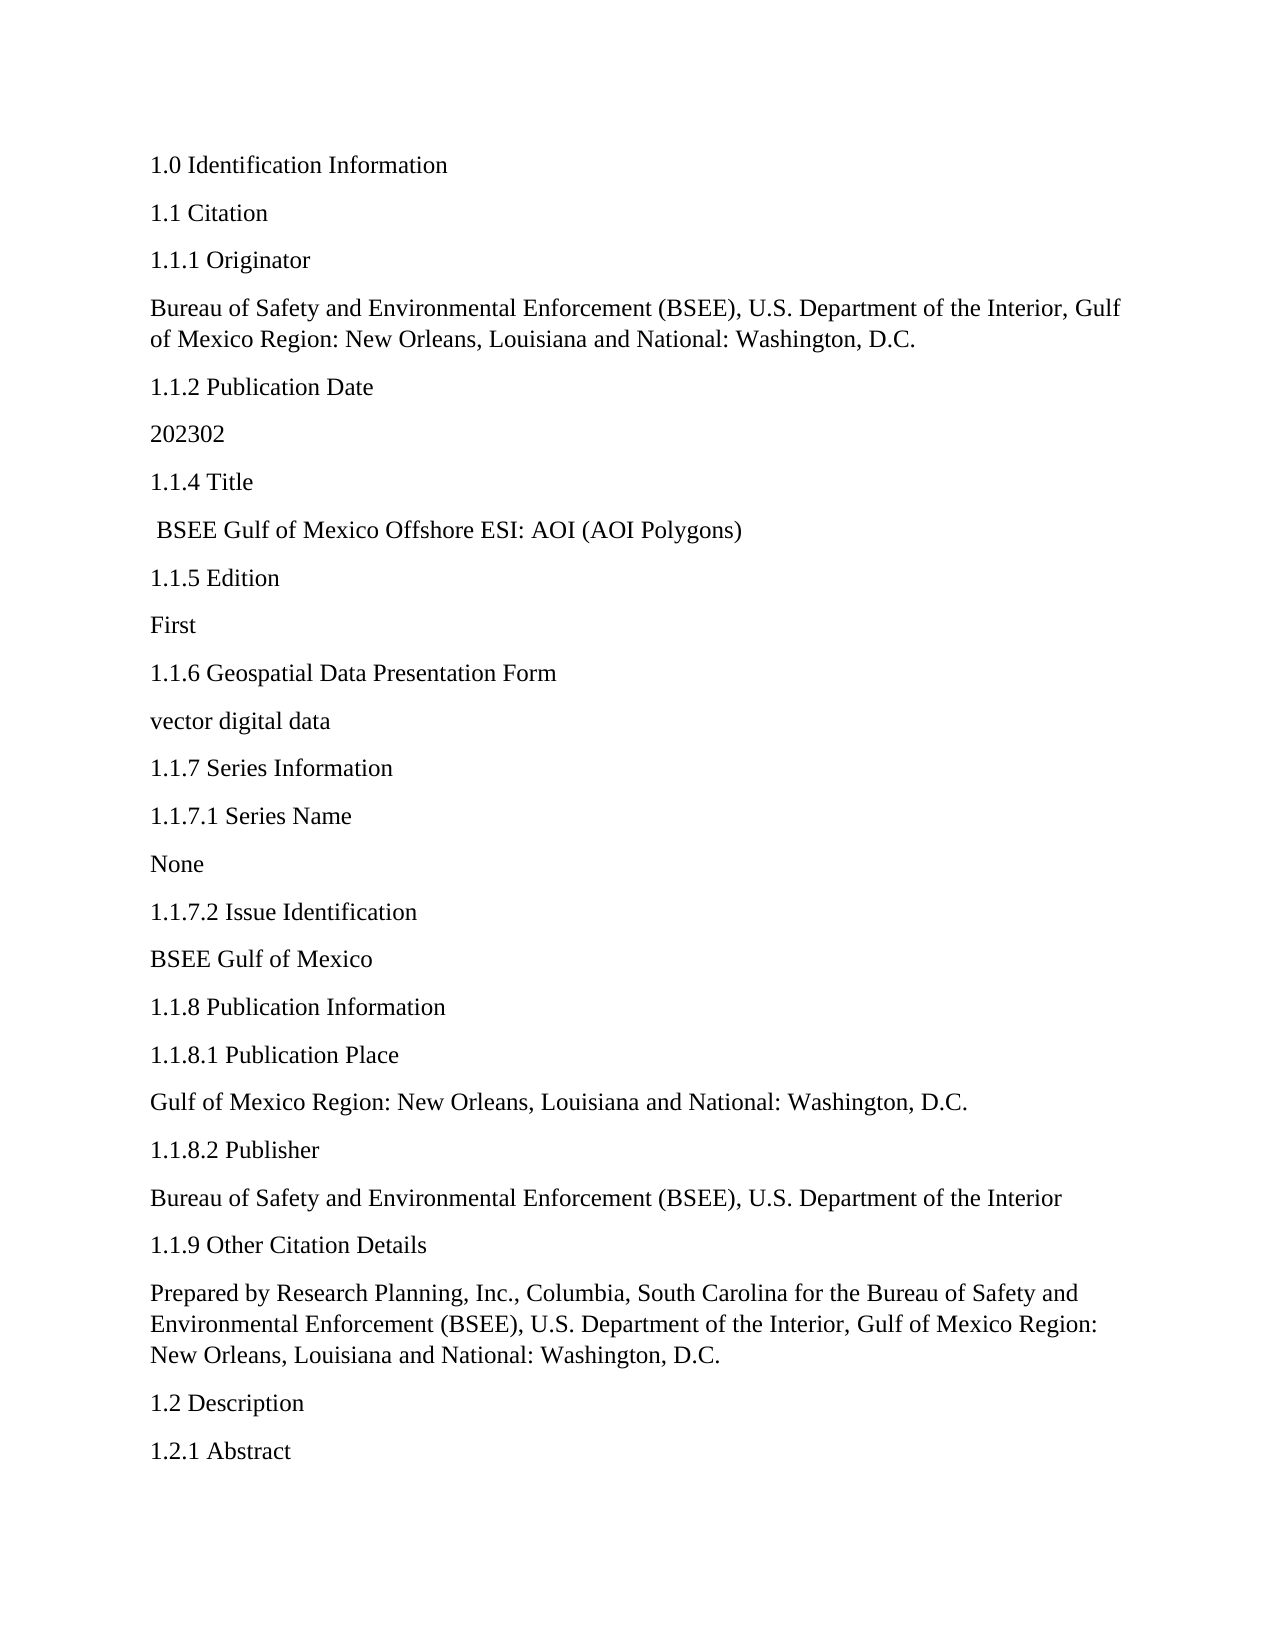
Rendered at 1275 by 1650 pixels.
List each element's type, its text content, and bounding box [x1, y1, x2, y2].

text 1.1.7 Series Information [150, 753, 1125, 782]
text 1.2.1 Abstract [150, 1436, 1125, 1464]
text 1.1.9 Other Citation Details [150, 1231, 1125, 1259]
text Prepared by Research Planning, Inc., Columbia, South Carolina for the Bureau of Safety and Environmental Enforcement (BSEE), U.S. Department of the Interior, Gulf of Mexico Region: New Orleans, Louisiana and National: Washington, D.C. [150, 1278, 1125, 1369]
text 1.1.2 Publication Date [150, 372, 1125, 401]
text Bureau of Safety and Environmental Enforcement (BSEE), U.S. Department of the Interior [150, 1183, 1125, 1212]
text 1.1.5 Edition [150, 563, 1125, 591]
text 1.1.1 Originator [150, 245, 1125, 274]
text 1.2 Description [150, 1388, 1125, 1417]
text 1.1 Citation [150, 198, 1125, 226]
text 1.1.8.1 Publication Place [150, 1040, 1125, 1068]
text First [150, 610, 1125, 639]
text BSEE Gulf of Mexico Offshore ESI: AOI (AOI Polygons) [150, 515, 1125, 544]
text Bureau of Safety and Environmental Enforcement (BSEE), U.S. Department of the Interior, Gulf of Mexico Region: New Orleans, Louisiana and National: Washington, D.C. [150, 293, 1125, 353]
text 1.1.8 Publication Information [150, 992, 1125, 1021]
text 1.1.7.2 Issue Identification [150, 897, 1125, 925]
text 202302 [150, 419, 1125, 448]
text 1.1.4 Title [150, 467, 1125, 496]
text None [150, 849, 1125, 878]
text vector digital data [150, 706, 1125, 734]
text 1.1.8.2 Publisher [150, 1135, 1125, 1164]
text 1.1.7.1 Series Name [150, 801, 1125, 830]
text BSEE Gulf of Mexico [150, 944, 1125, 973]
text 1.1.6 Geospatial Data Presentation Form [150, 658, 1125, 687]
text Gulf of Mexico Region: New Orleans, Louisiana and National: Washington, D.C. [150, 1087, 1125, 1116]
text 1.0 Identification Information [150, 150, 1125, 179]
